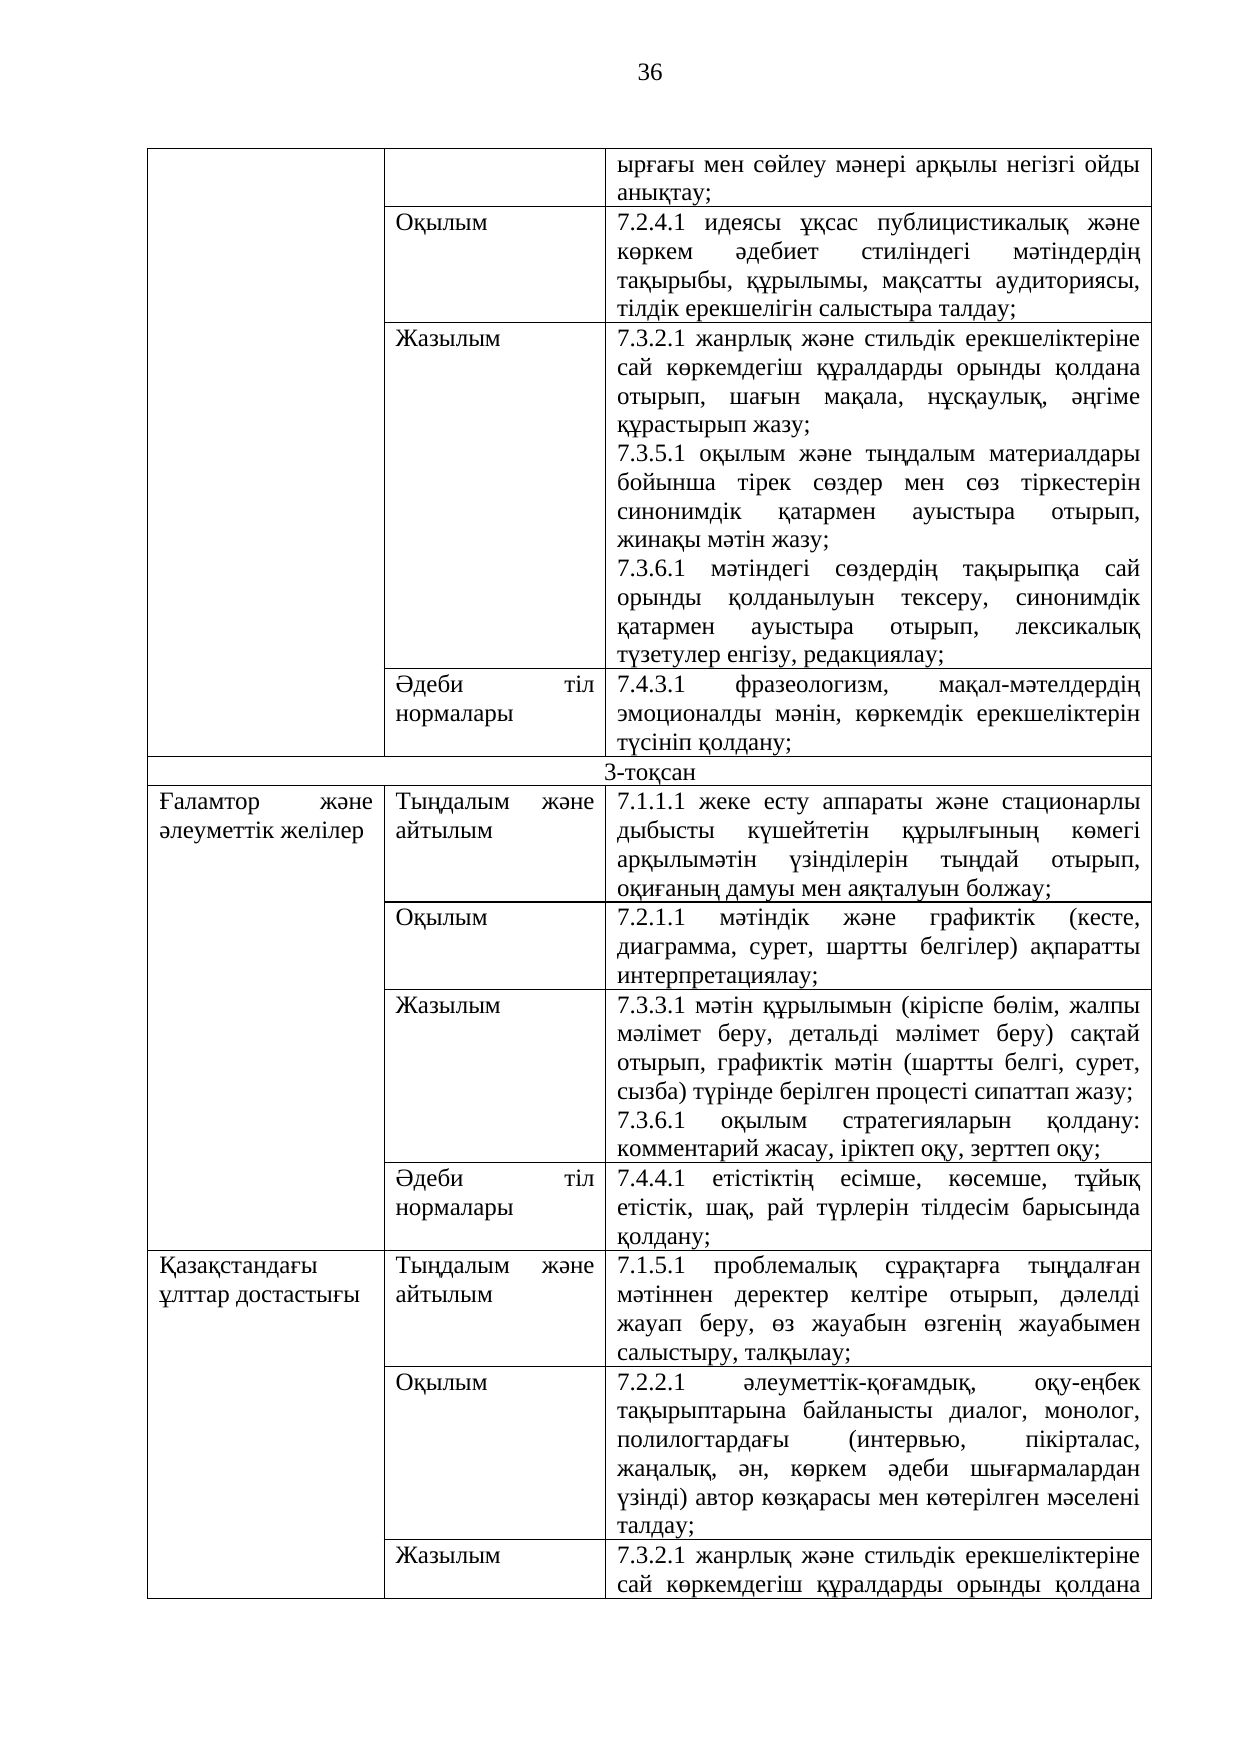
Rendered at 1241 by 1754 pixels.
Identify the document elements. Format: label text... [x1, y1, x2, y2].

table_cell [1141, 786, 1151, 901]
table_cell Тыңдалым және айтылым [385, 786, 605, 901]
table_cell 7.2.2.1 әлеуметтік-қоғамдық, оқу-еңбек тақырыптарына байланысты диалог, монолог, полилогтардағы (интервью, пікірталас, жаңалық, ән, көркем әдеби шығармалардан үзінді) автор көзқарасы мен көтерілген мәселені талдау; [606, 1367, 1151, 1539]
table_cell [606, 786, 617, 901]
table_cell Жазылым [385, 1540, 605, 1598]
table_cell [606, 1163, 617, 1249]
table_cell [606, 1540, 1151, 1598]
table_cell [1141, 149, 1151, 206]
table_cell 7.4.3.1 фразеологизм, мақал-мәтелдердің эмоционалды мәнін, көркемдік ерекшеліктерін түсініп қолдану; [606, 669, 1151, 756]
table_cell Ғаламтор және әлеуметтік желілер [148, 786, 384, 1249]
table_cell Әдеби тіл нормалары [385, 669, 605, 756]
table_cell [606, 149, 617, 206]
table_cell Жазылым [385, 990, 605, 1162]
table_cell Оқылым [385, 903, 605, 989]
table_cell Тыңдалым және айтылым [385, 1251, 605, 1366]
table_cell 7.2.1.1 мәтіндік және графиктік (кесте, диаграмма, сурет, шартты белгілер) ақпаратты интерпретациялау; [606, 903, 1151, 989]
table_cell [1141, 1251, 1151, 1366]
table_cell Әдеби тіл нормалары [385, 1163, 605, 1249]
table_cell Оқылым [385, 207, 605, 322]
table_cell 7.3.3.1 мәтін құрылымын (кіріспе бөлім, жалпы мәлімет беру, детальді мәлімет беру) сақтай отырып, графиктік мәтін (шартты белгі, сурет, сызба) түрінде берілген процесті сипаттап жазу; 7.3.6.1 оқылым стратегияларын қолдану: комментарий жасау, іріктеп оқу, зерттеп оқу; [606, 990, 1151, 1162]
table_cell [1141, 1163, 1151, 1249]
table_cell Жазылым [385, 323, 605, 668]
table_cell Қазақстандағы ұлттар достастығы [148, 1251, 384, 1598]
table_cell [148, 149, 384, 756]
table_cell 7.2.4.1 идеясы ұқсас публицистикалық және көркем әдебиет стиліндегі мәтіндердің тақырыбы, құрылымы, мақсатты аудиториясы, тілдік ерекшелігін салыстыра талдау; [606, 207, 1151, 322]
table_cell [385, 149, 605, 206]
table_cell 3-тоқсан [148, 757, 1151, 785]
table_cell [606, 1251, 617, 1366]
table_cell 7.3.2.1 жанрлық және стильдік ерекшеліктеріне сай көркемдегіш құралдарды орынды қолдана отырып, шағын мақала, нұсқаулық, әңгіме құрастырып жазу; 7.3.5.1 оқылым және тыңдалым материалдары бойынша тірек сөздер мен сөз тіркестерін синонимдік қатармен ауыстыра отырып, жинақы мәтін жазу; 7.3.6.1 мәтіндегі сөздердің тақырыпқа сай орынды қолданылуын тексеру, синонимдік қатармен ауыстыра отырып, лексикалық түзетулер енгізу, редакциялау; [606, 323, 1151, 668]
table_cell Оқылым [385, 1367, 605, 1539]
